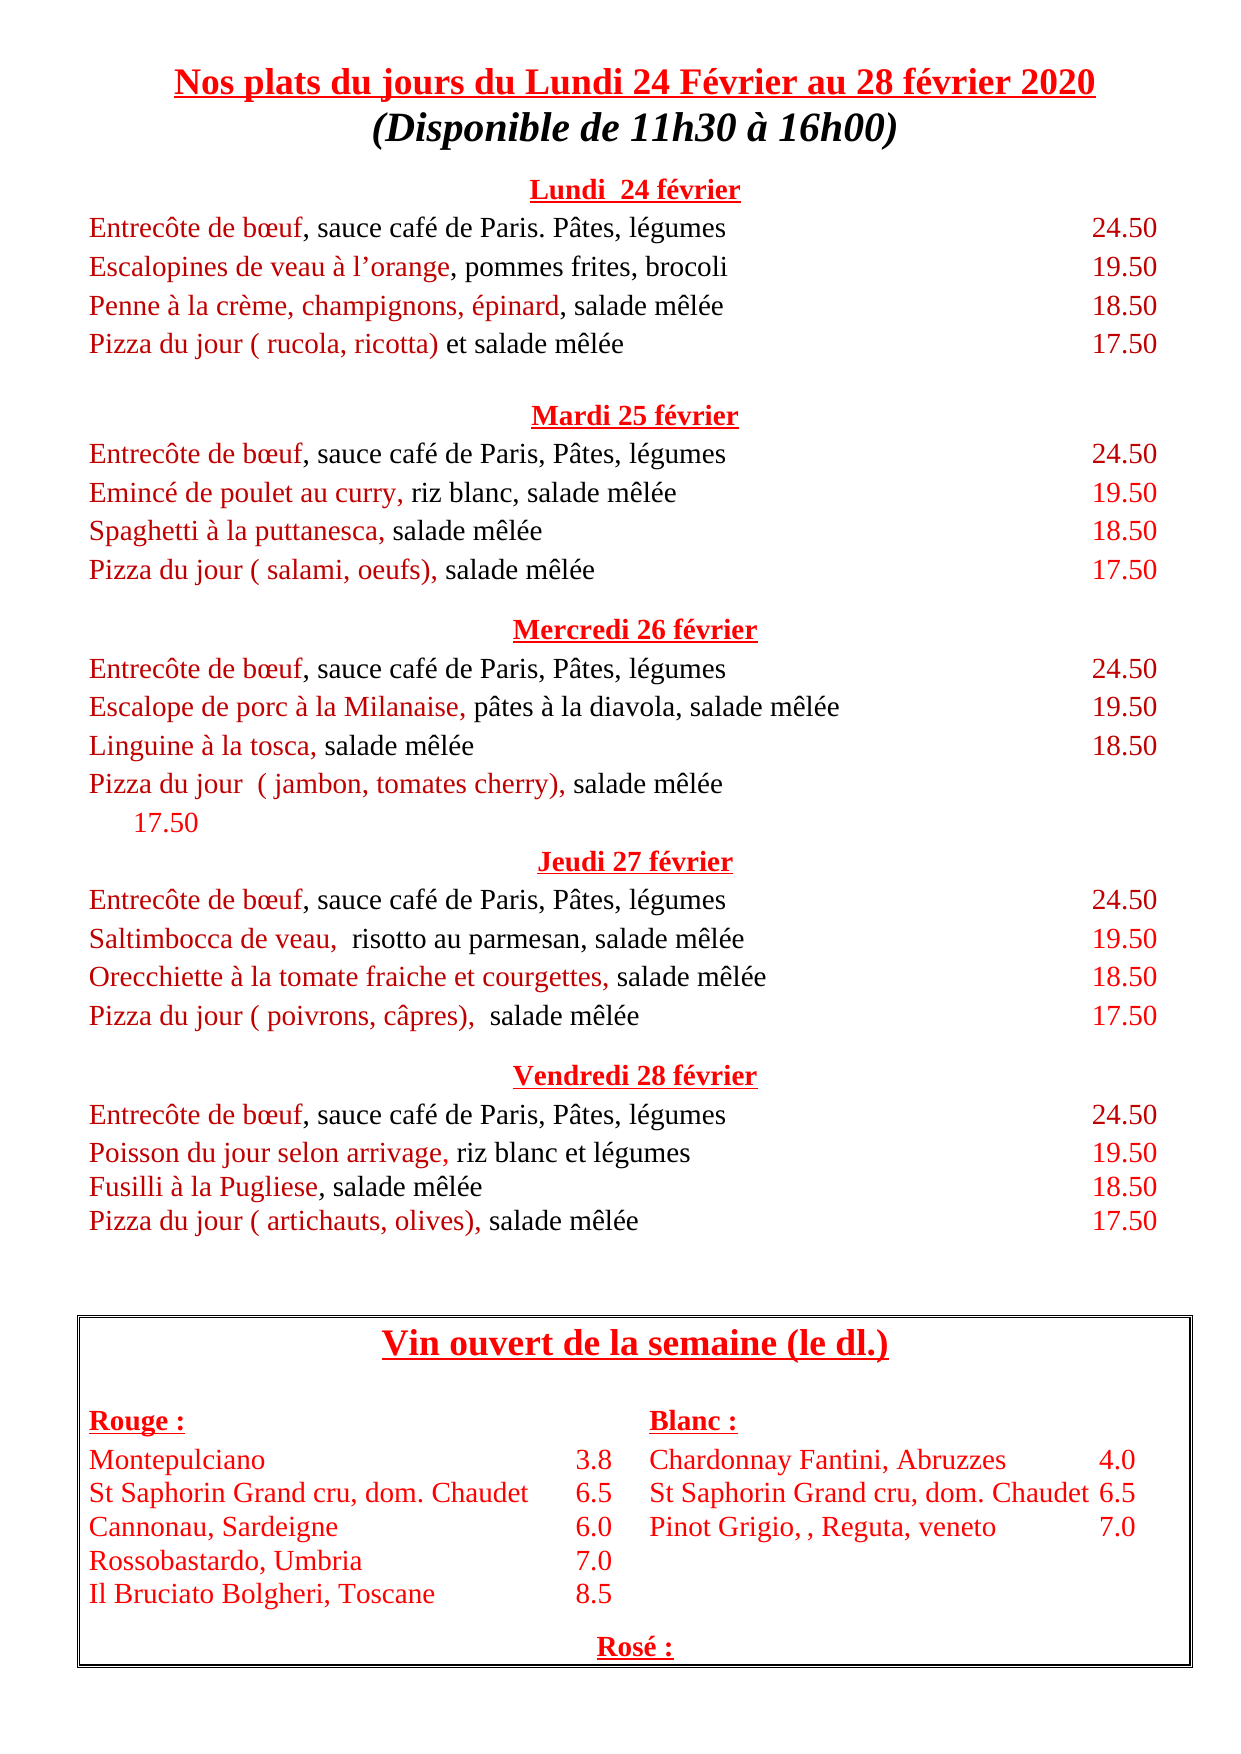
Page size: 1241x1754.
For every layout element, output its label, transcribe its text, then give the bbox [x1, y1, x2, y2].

text Il Bruciato Bolgheri, Toscane 8.5 [80, 1571, 1189, 1610]
text Entrecôte de bœuf, sauce café de Paris, Pâtes, légumes 24.50 [89, 651, 1181, 684]
text Pizza du jour ( artichauts, olives), salade mêlée 17.50 [89, 1203, 1181, 1236]
text Entrecôte de bœuf, sauce café de Paris, Pâtes, légumes 24.50 [89, 882, 1181, 916]
text Saltimbocca de veau, risotto au parmesan, salade mêlée 19.50 [89, 921, 1181, 954]
text Cannonau, Sardeigne 6.0 Pinot Grigio, , Reguta, veneto 7.0 [80, 1504, 1189, 1537]
text Escalope de porc à la Milanaise, pâtes à la diavola, salade mêlée 19.50 [89, 689, 1181, 723]
text Rouge : Blanc : [80, 1398, 1189, 1437]
text Poisson du jour selon arrivage, riz blanc et légumes 19.50 Fusilli à la Pugliese, salade mêlée 18.50 [89, 1136, 1181, 1203]
text Mercredi 26 février [89, 612, 1181, 646]
text Orecchiette à la tomate fraiche et courgettes, salade mêlée 18.50 [89, 959, 1181, 993]
text Spaghetti à la puttanesca, salade mêlée 18.50 [89, 513, 1181, 547]
text Pizza du jour ( jambon, tomates cherry), salade mêlée 17.50 [89, 767, 1181, 839]
text Vin ouvert de la semaine (le dl.) [80, 1318, 1189, 1363]
text Jeudi 27 février [89, 844, 1181, 877]
text St Saphorin Grand cru, dom. Chaudet 6.5 St Saphorin Grand cru, dom. Chaudet 6.5 [80, 1470, 1189, 1504]
text Penne à la crème, champignons, épinard, salade mêlée 18.50 [89, 288, 1181, 321]
text Nos plats du jours du Lundi 24 Février au 28 février 2020 [89, 59, 1181, 102]
text Pizza du jour ( salami, oeufs), salade mêlée 17.50 [89, 552, 1181, 586]
text Entrecôte de bœuf, sauce café de Paris, Pâtes, légumes 24.50 [89, 1097, 1181, 1131]
text Pizza du jour ( rucola, ricotta) et salade mêlée 17.50 [89, 326, 1181, 360]
text Vendredi 28 février [89, 1058, 1181, 1092]
text Mardi 25 février [89, 398, 1181, 431]
text Rossobastardo, Umbria 7.0 [80, 1537, 1189, 1571]
text Entrecôte de bœuf, sauce café de Paris, Pâtes, légumes 24.50 [89, 436, 1181, 470]
text Linguine à la tosca, salade mêlée 18.50 [89, 728, 1181, 762]
text Emincé de poulet au curry, riz blanc, salade mêlée 19.50 [89, 475, 1181, 508]
text Rosé : [80, 1624, 1189, 1664]
text Escalopines de veau à l’orange, pommes frites, brocoli 19.50 [89, 249, 1181, 283]
text Lundi 24 février [89, 172, 1181, 206]
text Pizza du jour ( poivrons, câpres), salade mêlée 17.50 [89, 998, 1181, 1031]
text Entrecôte de bœuf, sauce café de Paris. Pâtes, légumes 24.50 [89, 211, 1181, 244]
text (Disponible de 11h30 à 16h00) [89, 102, 1181, 150]
text Montepulciano 3.8 Chardonnay Fantini, Abruzzes 4.0 [80, 1437, 1189, 1470]
